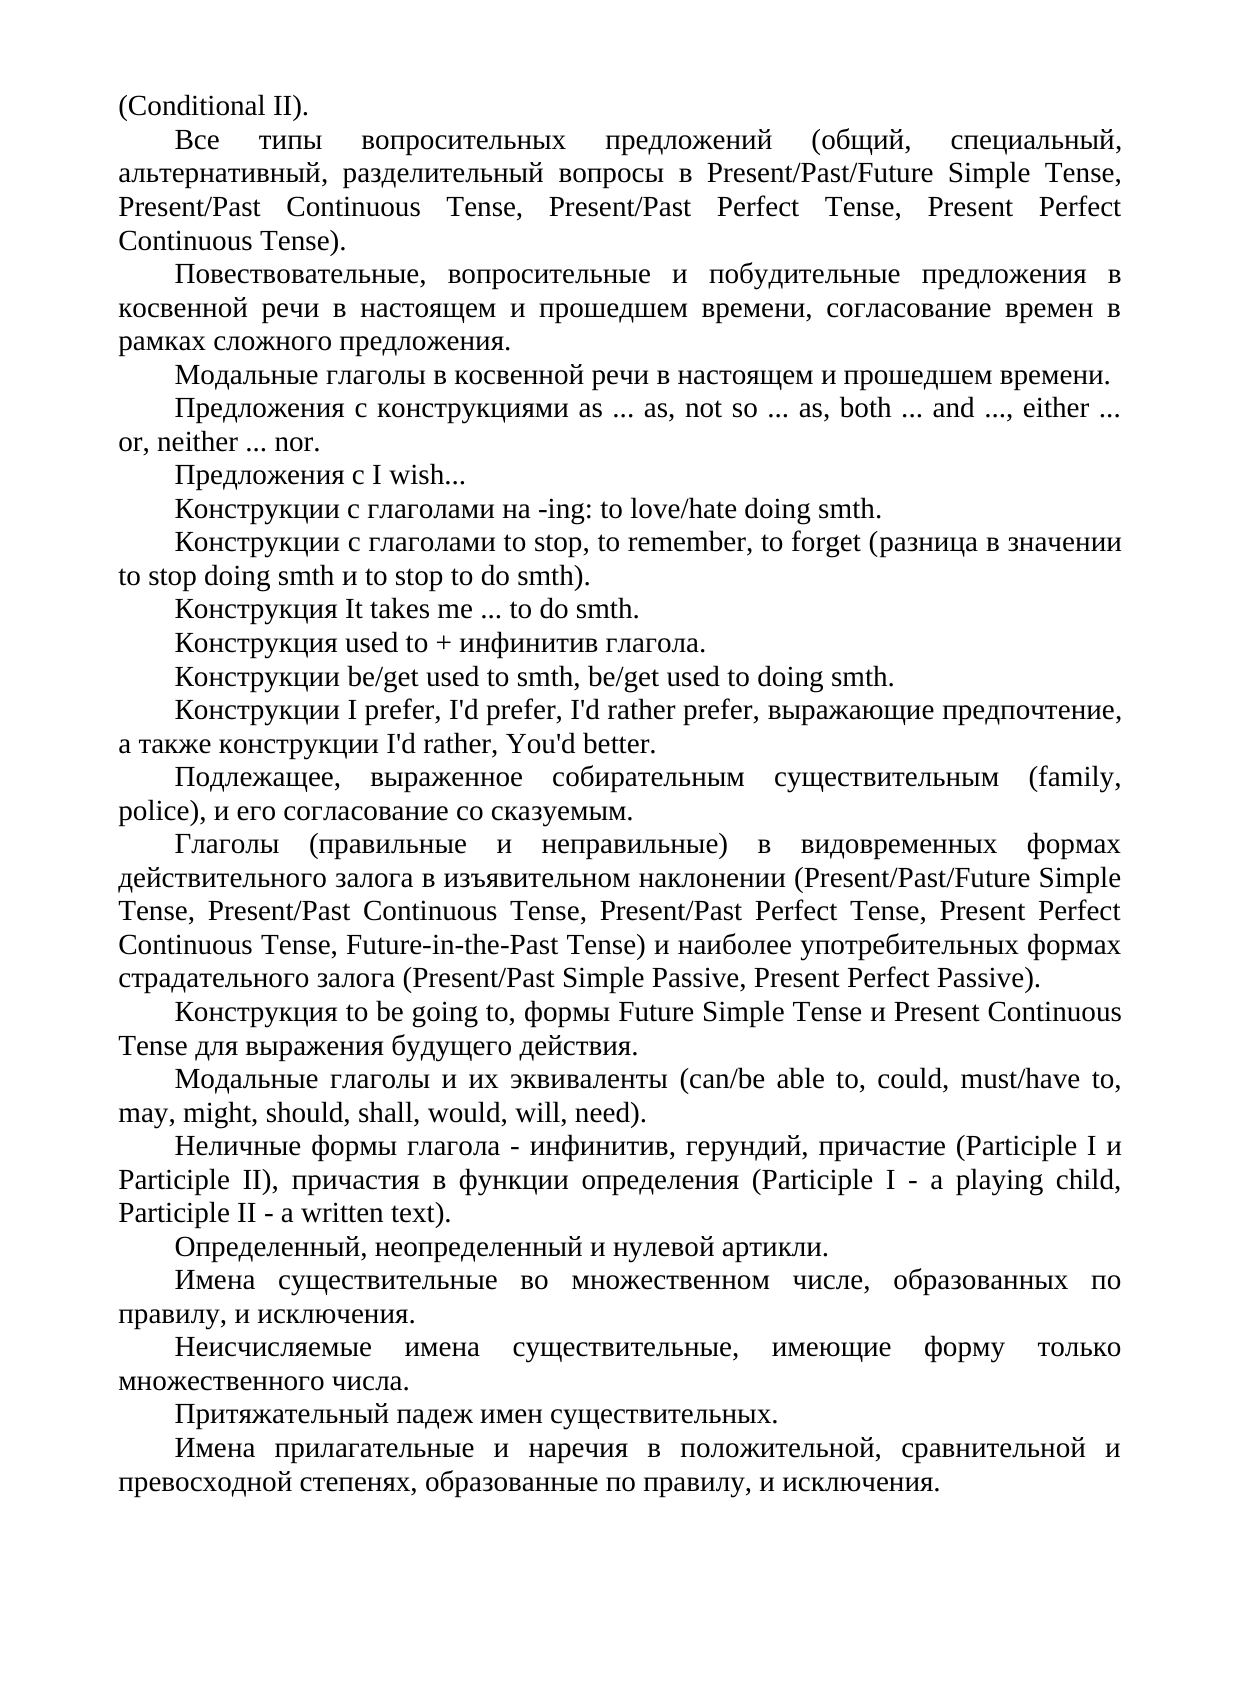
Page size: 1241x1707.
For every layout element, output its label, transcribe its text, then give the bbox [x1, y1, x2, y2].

text Все типы вопросительных предложений (общий, специальный, альтернативный, разделительный вопросы в Present/Past/Future Simple Tense, Present/Past Continuous Tense, Present/Past Perfect Tense, Present Perfect Continuous Tense). [118, 122, 1122, 256]
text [118, 88, 1122, 122]
text Конструкция used to + инфинитив глагола. [118, 625, 1122, 659]
text Конструкция to be going to, формы Future Simple Tense и Present Continuous Tense для выражения будущего действия. [118, 994, 1122, 1061]
text Предложения с конструкциями as ... as, not so ... as, both ... and ..., either ... or, neither ... nor. [118, 390, 1122, 457]
text Конструкции с глаголами to stop, to remember, to forget (разница в значении to stop doing smth и to stop to do smth). [118, 524, 1122, 592]
text Конструкции I prefer, I'd prefer, I'd rather prefer, выражающие предпочтение, а также конструкции I'd rather, You'd better. [118, 692, 1122, 759]
text Притяжательный падеж имен существительных. [118, 1397, 1122, 1430]
text Неисчисляемые имена существительные, имеющие форму только множественного числа. [118, 1329, 1122, 1397]
text Предложения с I wish... [118, 457, 1122, 491]
text Модальные глаголы в косвенной речи в настоящем и прошедшем времени. [118, 357, 1122, 390]
text Имена прилагательные и наречия в положительной, сравнительной и превосходной степенях, образованные по правилу, и исключения. [118, 1430, 1122, 1497]
text Конструкции с глаголами на -ing: to love/hate doing smth. [118, 491, 1122, 524]
text Имена существительные во множественном числе, образованных по правилу, и исключения. [118, 1262, 1122, 1329]
text Повествовательные, вопросительные и побудительные предложения в косвенной речи в настоящем и прошедшем времени, согласование времен в рамках сложного предложения. [118, 256, 1122, 357]
text Неличные формы глагола - инфинитив, герундий, причастие (Participle I и Participle II), причастия в функции определения (Participle I - a playing child, Participle II - a written text). [118, 1128, 1122, 1229]
text Определенный, неопределенный и нулевой артикли. [118, 1229, 1122, 1262]
text Конструкции be/get used to smth, be/get used to doing smth. [118, 659, 1122, 692]
text Глаголы (правильные и неправильные) в видовременных формах действительного залога в изъявительном наклонении (Present/Past/Future Simple Tense, Present/Past Continuous Tense, Present/Past Perfect Tense, Present Perfect Continuous Tense, Future-in-the-Past Tense) и наиболее употребительных формах страдательного залога (Present/Past Simple Passive, Present Perfect Passive). [118, 826, 1122, 994]
text Подлежащее, выраженное собирательным существительным (family, police), и его согласование со сказуемым. [118, 759, 1122, 826]
text Конструкция It takes me ... to do smth. [118, 592, 1122, 625]
text Модальные глаголы и их эквиваленты (can/be able to, could, must/have to, may, might, should, shall, would, will, need). [118, 1061, 1122, 1128]
